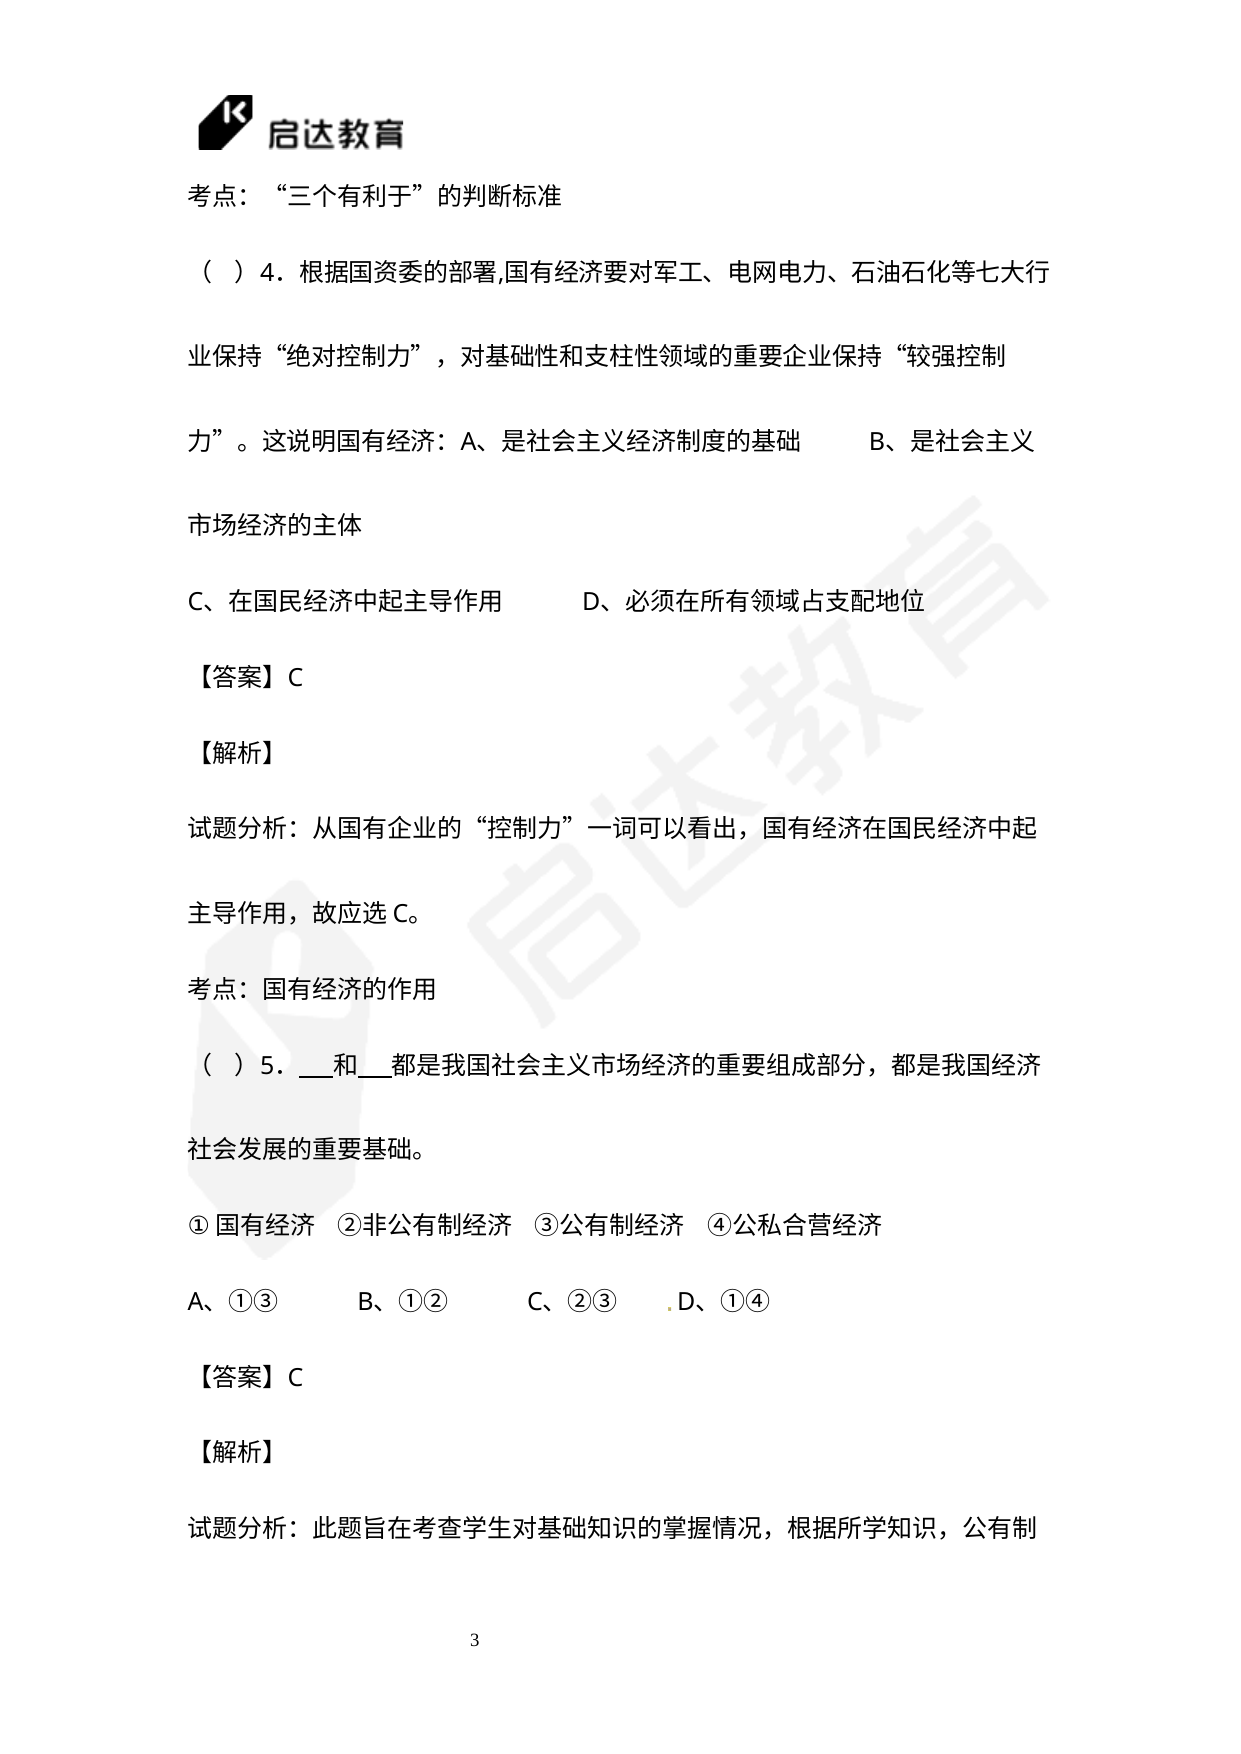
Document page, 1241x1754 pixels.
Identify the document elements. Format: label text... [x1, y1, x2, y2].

text A、①③ B、①② C、②③ D、①④ [187, 1267, 1053, 1332]
text 【解析】 [187, 1418, 1053, 1483]
text 试题分析：此题旨在考查学生对基础知识的掌握情况，根据所学知识，公有制经济和非公有制经济是社会主义市场经济的重要组成部分。故应选C。 [187, 1494, 1053, 1559]
text （ ）4．根据国资委的部署,国有经济要对军工、电网电力、石油石化等七大行业保持“绝对控制力”，对基础性和支柱性领域的重要企业保持“较强控制力”。这说明国有经济：A、是社会主义经济制度的基础 B、是社会主义市场经济的主体 [187, 238, 1053, 556]
text 【答案】C [187, 643, 1053, 708]
picture [198, 95, 404, 150]
text 考点：“三个有利于”的判断标准 [187, 162, 1053, 227]
text 【解析】 [187, 719, 1053, 784]
text 考点：国有经济的作用 [187, 955, 1053, 1020]
text 试题分析：从国有企业的“控制力”一词可以看出，国有经济在国民经济中起主导作用，故应选C。 [187, 794, 1053, 944]
text （ ）5． 和 都是我国社会主义市场经济的重要组成部分，都是我国经济社会发展的重要基础。 [187, 1031, 1053, 1180]
text 【答案】C [187, 1343, 1053, 1408]
text ①国有经济 ②非公有制经济 ③公有制经济 ④公私合营经济 [187, 1191, 1053, 1256]
text C、在国民经济中起主导作用 D、必须在所有领域占支配地位 [187, 567, 1053, 632]
